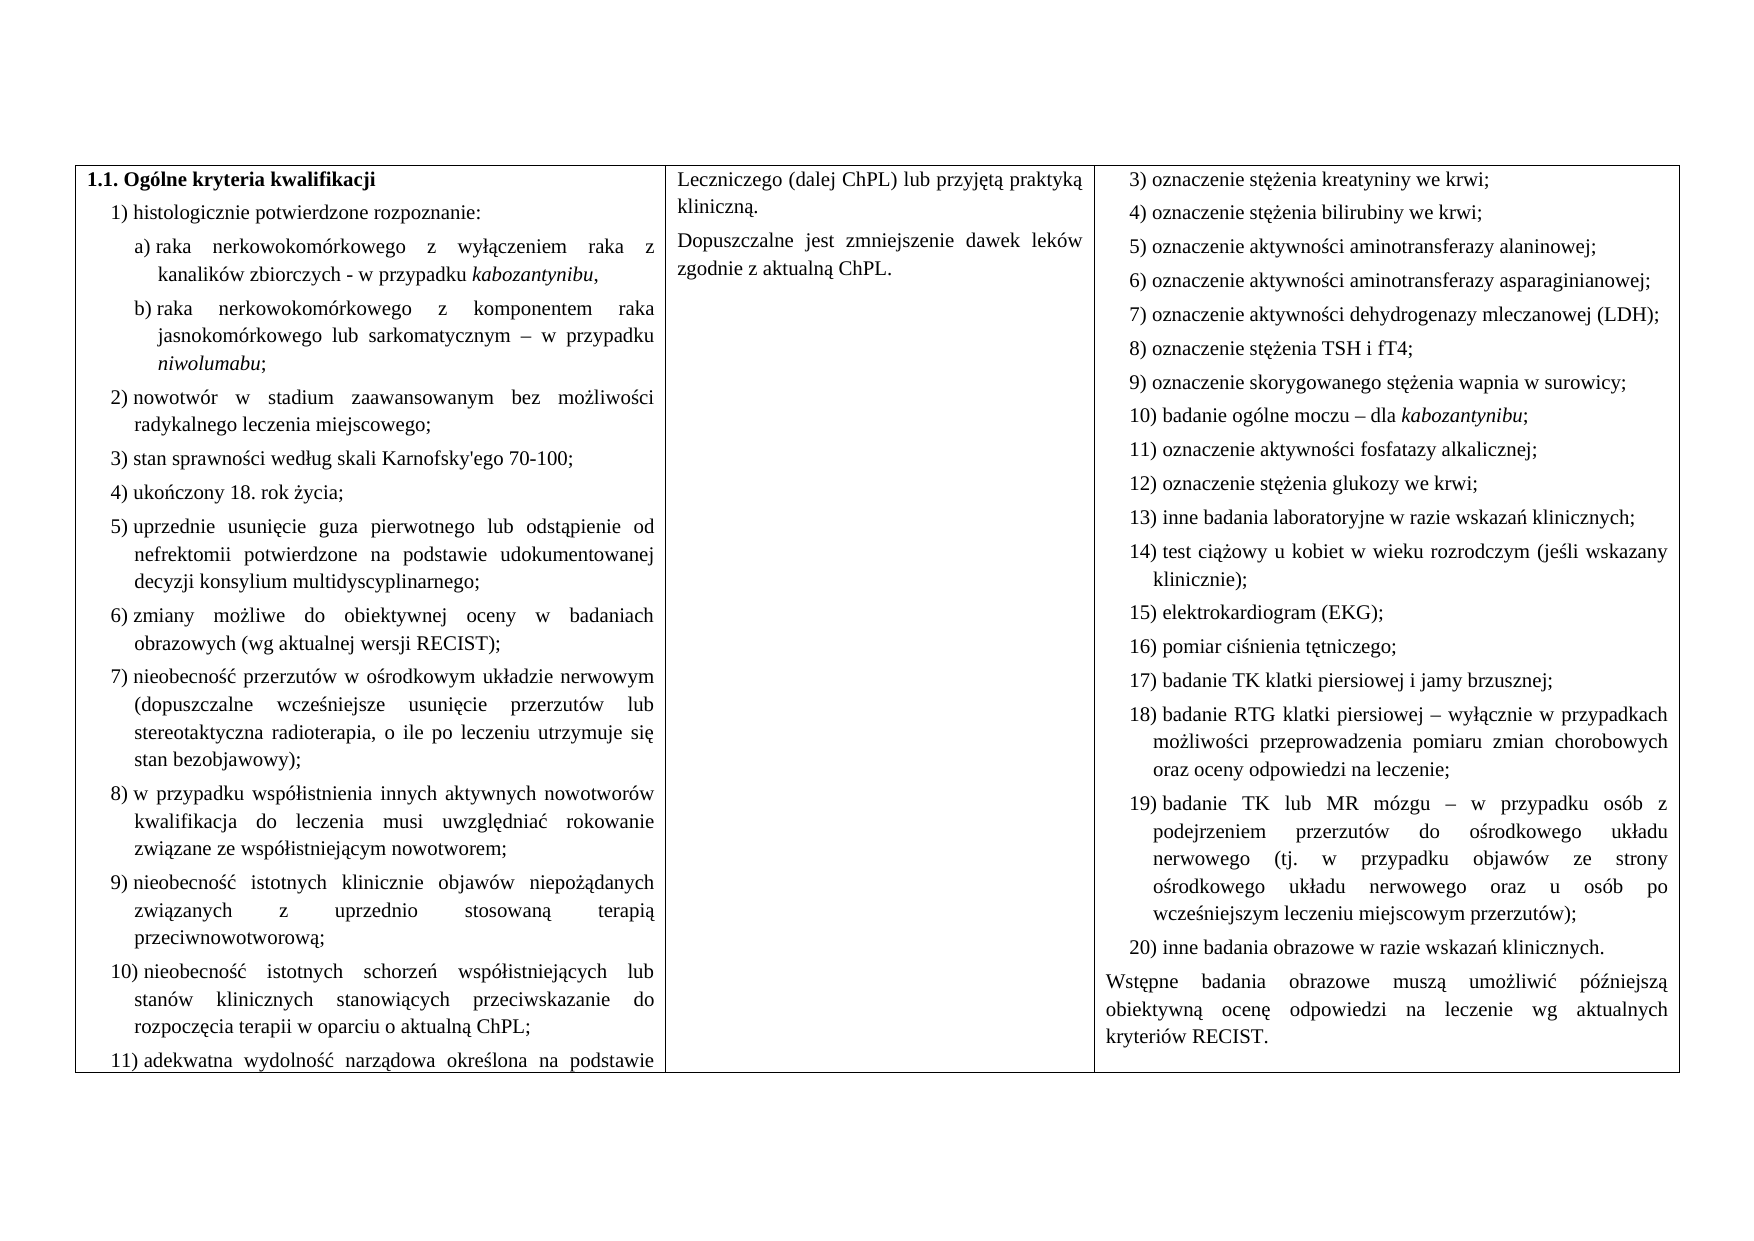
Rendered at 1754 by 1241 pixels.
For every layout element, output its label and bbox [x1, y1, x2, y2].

table_cell [1095, 166, 1679, 1072]
table_cell [76, 166, 665, 1072]
table_cell [666, 166, 1094, 1072]
